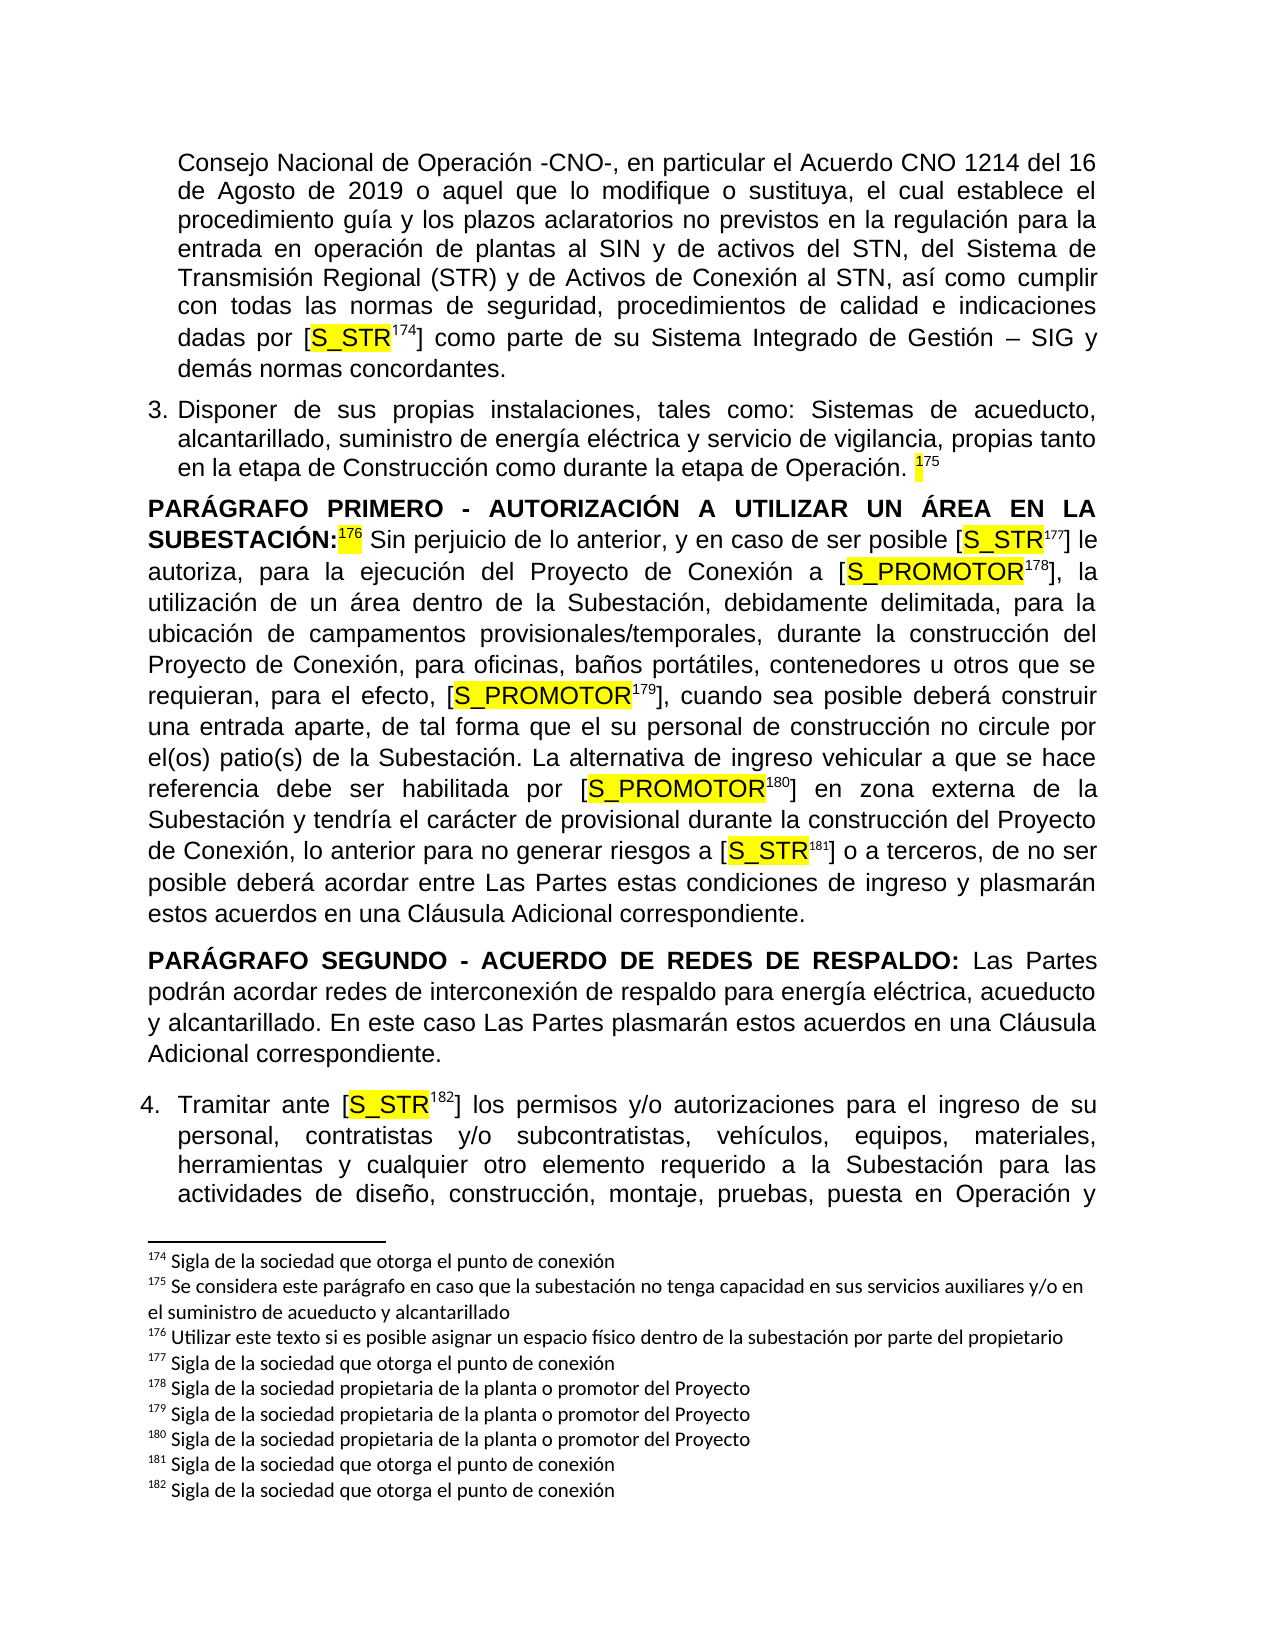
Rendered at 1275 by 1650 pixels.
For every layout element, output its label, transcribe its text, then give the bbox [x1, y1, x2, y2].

text PARÁGRAFO SEGUNDO - ACUERDO DE REDES DE RESPALDO: Las Partes podrán acordar redes de interconexión de respaldo para energía eléctrica, acueducto y alcantarillado. En este caso Las Partes plasmarán estos acuerdos en una Cláusula Adicional correspondiente. [148, 946, 1098, 1068]
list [148, 148, 1098, 383]
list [140, 1087, 1098, 1207]
list Disponer de sus propias instalaciones, tales como: Sistemas de acueducto, alcantarillado, suministro de energía eléctrica y servicio de vigilancia, propias tanto en la etapa de Construcción como durante la etapa de Operación. [148, 395, 1098, 482]
text PARÁGRAFO PRIMERO - AUTORIZACIÓN A UTILIZAR UN ÁREA EN LA SUBESTACIÓN: Sin perjuicio de lo anterior, y en caso de ser posible [S_STR] le autoriza, para la ejecución del Proyecto de Conexión a [S_PROMOTOR], la utilización de un área dentro de la Subestación, debidamente delimitada, para la ubicación de campamentos provisionales/temporales, durante la construcción del Proyecto de Conexión, para oficinas, baños portátiles, contenedores u otros que se requieran, para el efecto, [S_PROMOTOR], cuando sea posible deberá construir una entrada aparte, de tal forma que el su personal de construcción no circule por el(os) patio(s) de la Subestación. La alternativa de ingreso vehicular a que se hace referencia debe ser habilitada por [S_PROMOTOR] en zona externa de la Subestación y tendría el carácter de provisional durante la construcción del Proyecto de Conexión, lo anterior para no generar riesgos a [S_STR] o a terceros, de no ser posible deberá acordar entre Las Partes estas condiciones de ingreso y plasmarán estos acuerdos en una Cláusula Adicional correspondiente. [148, 494, 1098, 927]
